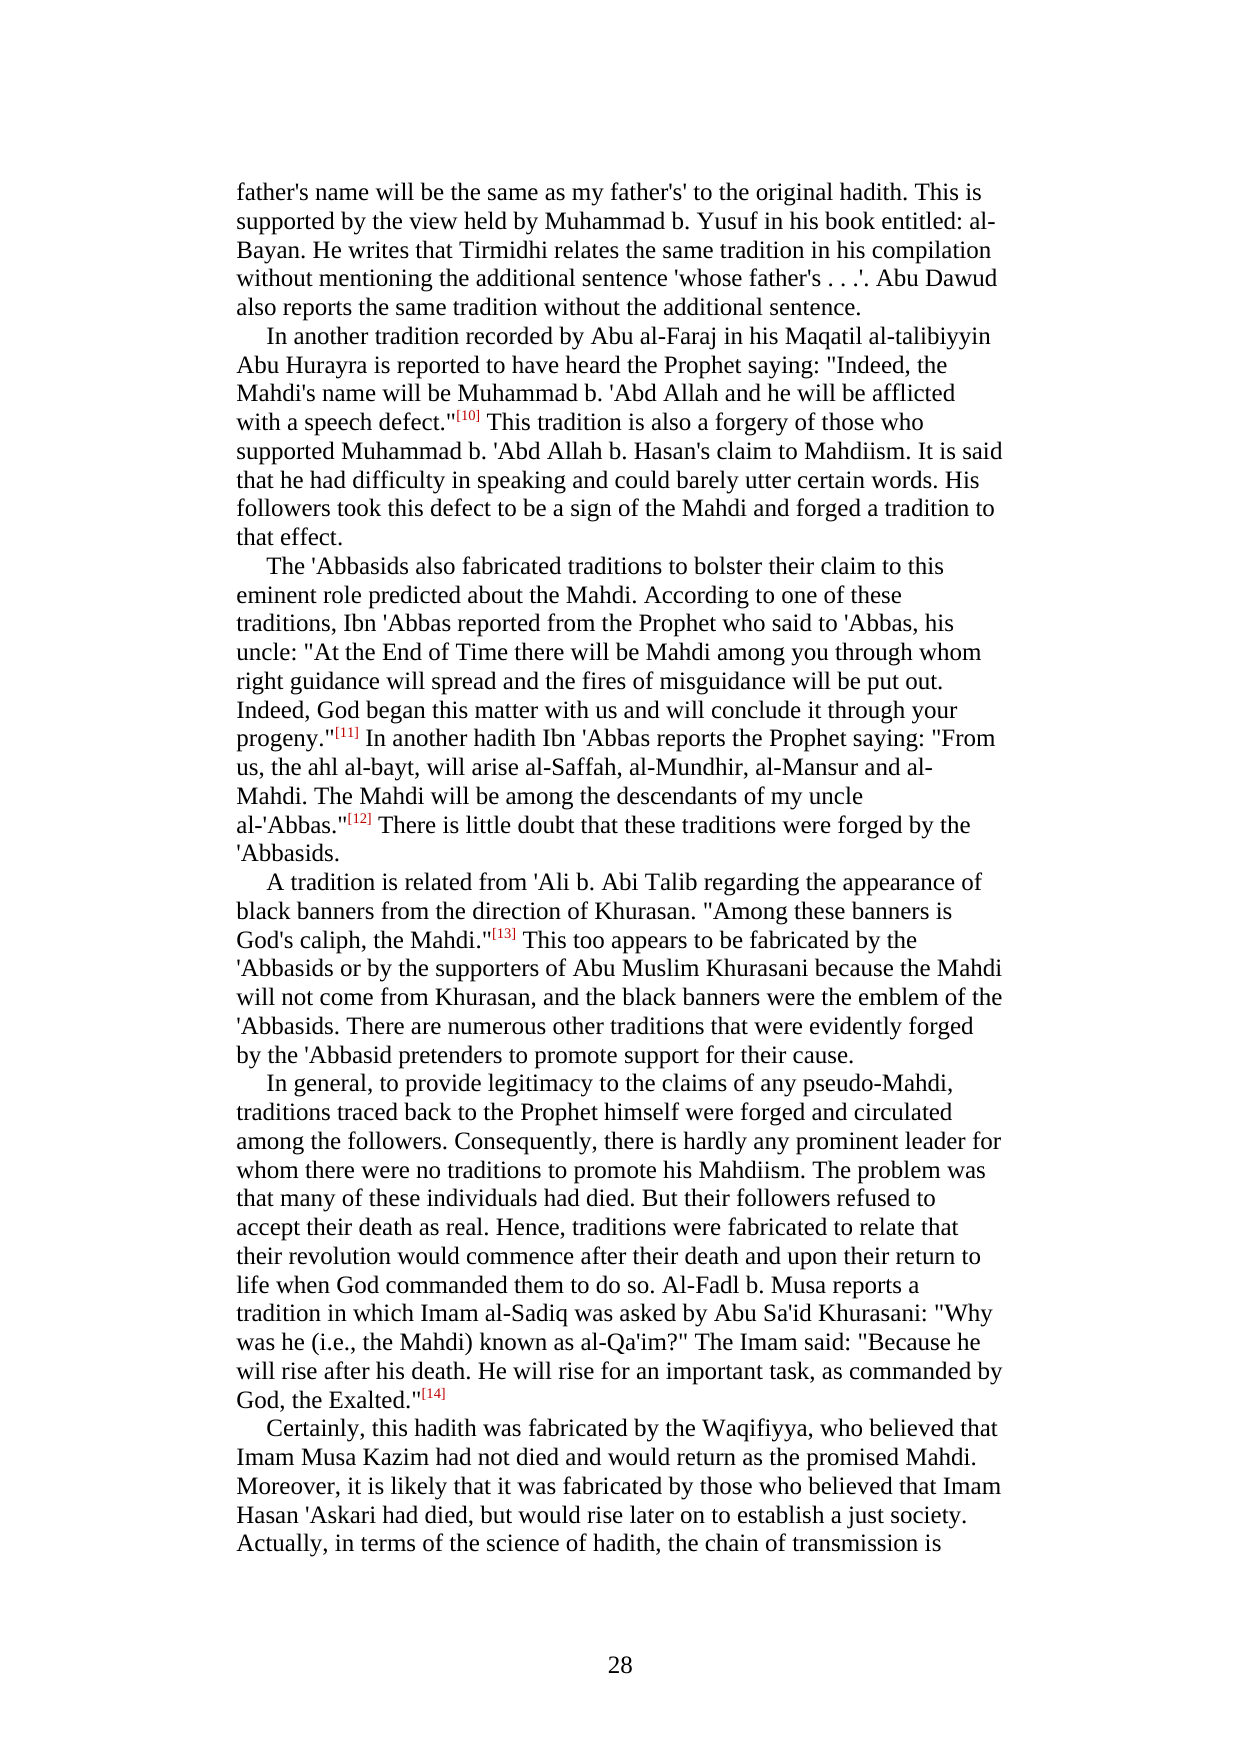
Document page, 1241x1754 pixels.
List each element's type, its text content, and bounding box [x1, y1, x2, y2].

text In another tradition recorded by Abu al-Faraj in his Maqatil al-talibiyyin Abu Hurayra is reported to have heard the Prophet saying: "Indeed, the Mahdi's name will be Muhammad b. 'Abd Allah and he will be afflicted with a speech defect."[10] This tradition is also a forgery of those who supported Muhammad b. 'Abd Allah b. Hasan's claim to Mahdiism. It is said that he had difficulty in speaking and could barely utter certain words. His followers took this defect to be a sign of the Mahdi and forged a tradition to that effect. [236, 321, 1004, 551]
text In general, to provide legitimacy to the claims of any pseudo-Mahdi, traditions traced back to the Prophet himself were forged and circulated among the followers. Consequently, there is hardly any prominent leader for whom there were no traditions to promote his Mahdiism. The problem was that many of these individuals had died. But their followers refused to accept their death as real. Hence, traditions were fabricated to relate that their revolution would commence after their death and upon their return to life when God commanded them to do so. Al-Fadl b. Musa reports a tradition in which Imam al-Sadiq was asked by Abu Sa'id Khurasani: "Why was he (i.e., the Mahdi) known as al-Qa'im?" The Imam said: "Because he will rise after his death. He will rise for an important task, as commanded by God, the Exalted."[14] [236, 1068, 1004, 1413]
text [236, 1413, 1004, 1557]
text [236, 177, 1004, 321]
text The 'Abbasids also fabricated traditions to bolster their claim to this eminent role predicted about the Mahdi. According to one of these traditions, Ibn 'Abbas reported from the Prophet who said to 'Abbas, his uncle: "At the End of Time there will be Mahdi among you through whom right guidance will spread and the fires of misguidance will be put out. Indeed, God began this matter with us and will conclude it through your progeny."[11] In another hadith Ibn 'Abbas reports the Prophet saying: "From us, the ahl al-bayt, will arise al-Saffah, al-Mundhir, al-Mansur and al-Mahdi. The Mahdi will be among the descendants of my uncle al-'Abbas."[12] There is little doubt that these traditions were forged by the 'Abbasids. [236, 551, 1004, 867]
text A tradition is related from 'Ali b. Abi Talib regarding the appearance of black banners from the direction of Khurasan. "Among these banners is God's caliph, the Mahdi."[13] This too appears to be fabricated by the 'Abbasids or by the supporters of Abu Muslim Khurasani because the Mahdi will not come from Khurasan, and the black banners were the emblem of the 'Abbasids. There are numerous other traditions that were evidently forged by the 'Abbasid pretenders to promote support for their cause. [236, 867, 1004, 1068]
